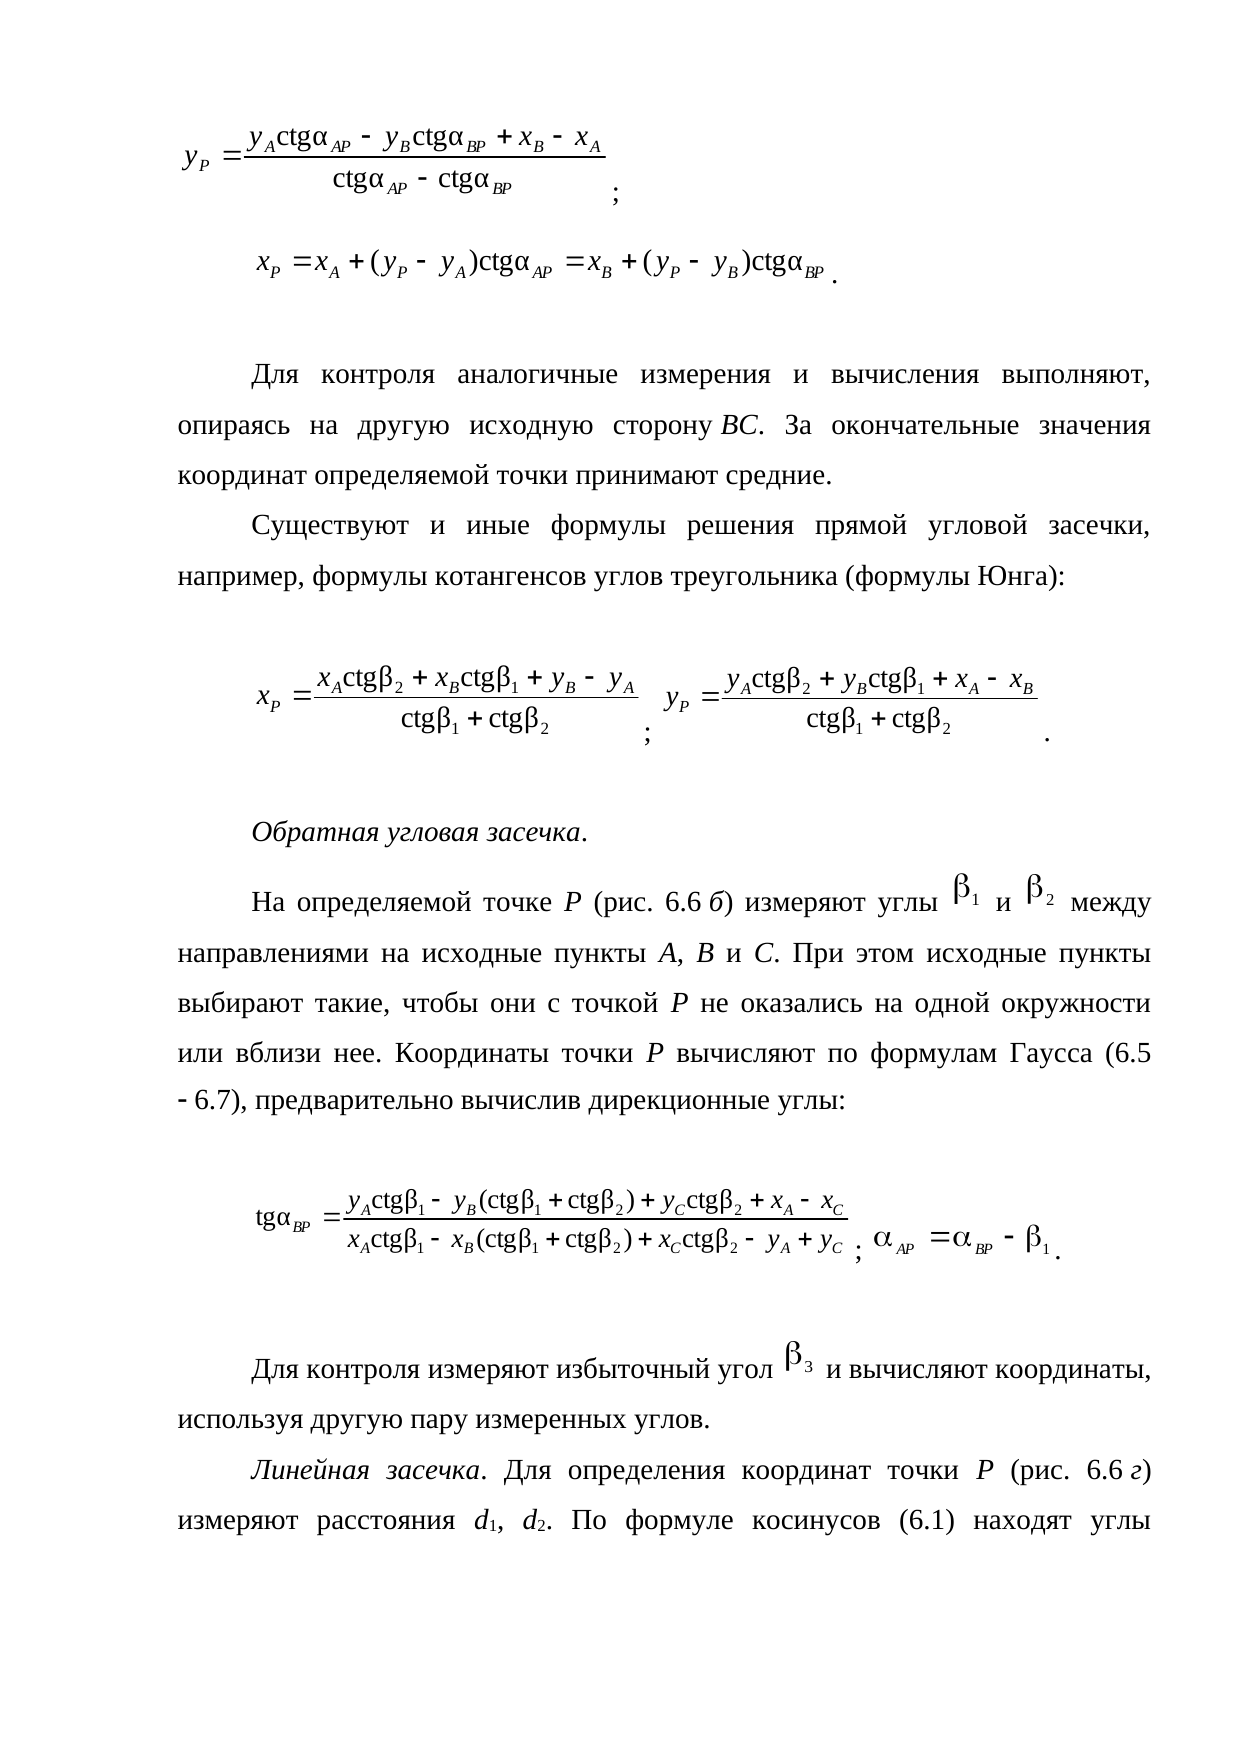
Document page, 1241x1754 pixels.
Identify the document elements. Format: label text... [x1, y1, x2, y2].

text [177, 1452, 1152, 1536]
text На определяемой точке P (рис. 6.6 б) измеряют углы и между направлениями на исходные пункты A, B и C. При этом исходные пункты выбирают такие, чтобы они с точкой P не оказались на одной окружности или вблизи нее. Координаты точки P вычисляют по формулам Гаусса (6.5 6.7), предварительно вычислив дирекционные углы: [177, 865, 1152, 1116]
text . [177, 241, 1152, 289]
text ; . [177, 658, 1152, 747]
text Обратная угловая засечка. [177, 814, 1152, 848]
text ; . [177, 1183, 1152, 1266]
text Для контроля измеряют избыточный угол и вычисляют координаты, используя другую пару измеренных углов. [177, 1333, 1152, 1435]
text Существуют и иные формулы решения прямой угловой засечки, например, формулы котангенсов углов треугольника (формулы Юнга): [177, 507, 1152, 591]
text Для контроля аналогичные измерения и вычисления выполняют, опираясь на другую исходную сторону BC. За окончательные значения координат определяемой точки принимают средние. [177, 356, 1152, 491]
